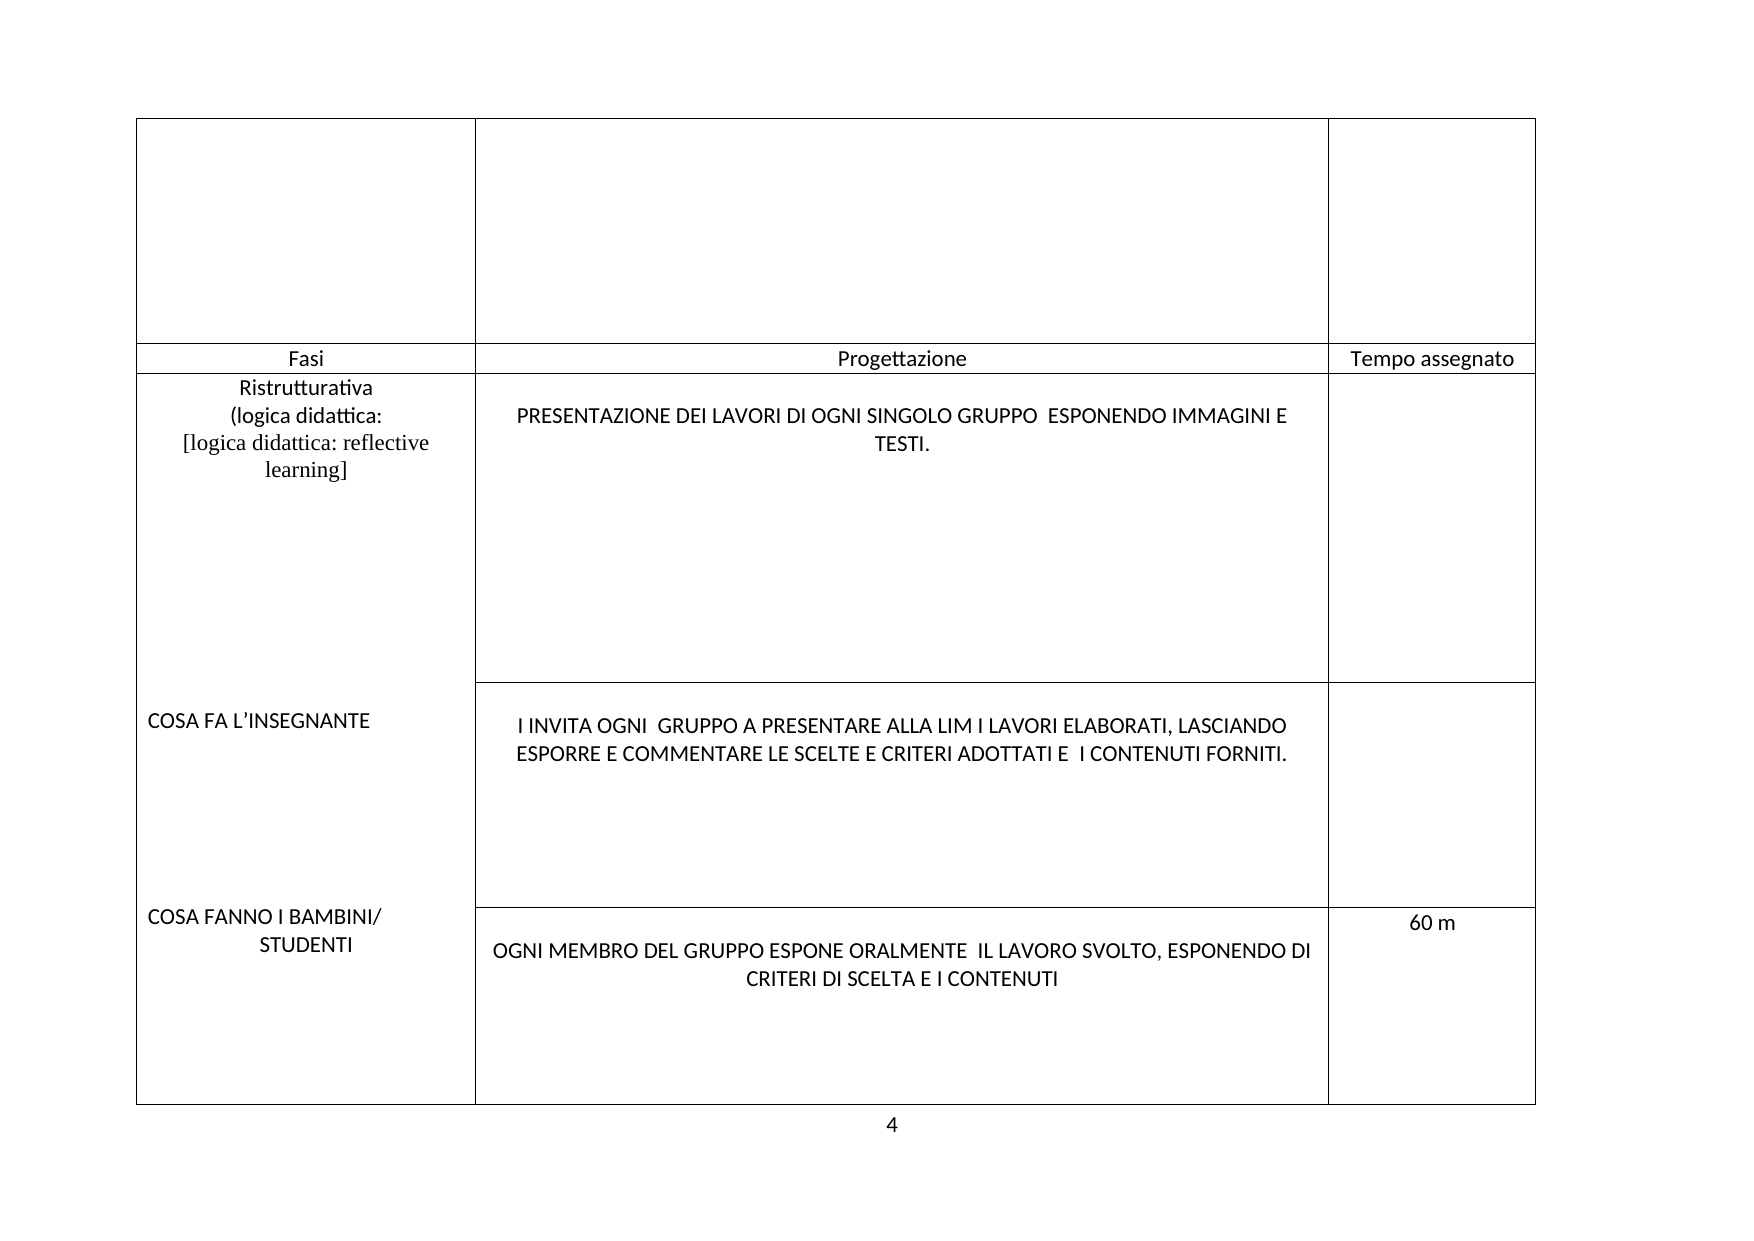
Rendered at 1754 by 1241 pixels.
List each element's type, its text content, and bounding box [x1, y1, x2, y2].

table_cell PRESENTAZIONE DEI LAVORI DI OGNI SINGOLO GRUPPO ESPONENDO IMMAGINI E TESTI. [476, 374, 1328, 682]
table_cell 60 m [1329, 908, 1535, 1104]
table_cell [1329, 374, 1535, 682]
table_cell Progettazione [476, 344, 1328, 372]
table_cell Tempo assegnato [1329, 344, 1535, 372]
table_cell I INVITA OGNI GRUPPO A PRESENTARE ALLA LIM I LAVORI ELABORATI, LASCIANDO ESPORRE E COMMENTARE LE SCELTE E CRITERI ADOTTATI E I CONTENUTI FORNITI. [476, 683, 1328, 907]
table_cell 2 [1329, 119, 1535, 343]
table_cell Ristrutturativa (logica didattica: [logica didattica: reflective learning] COSA FA L’INSEGNANTE COSA FANNO I BAMBINI/ STUDENTI [137, 374, 475, 1104]
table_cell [476, 119, 1328, 343]
table_cell [1329, 683, 1535, 907]
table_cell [476, 908, 1328, 1104]
table_cell Fasi [137, 344, 475, 372]
